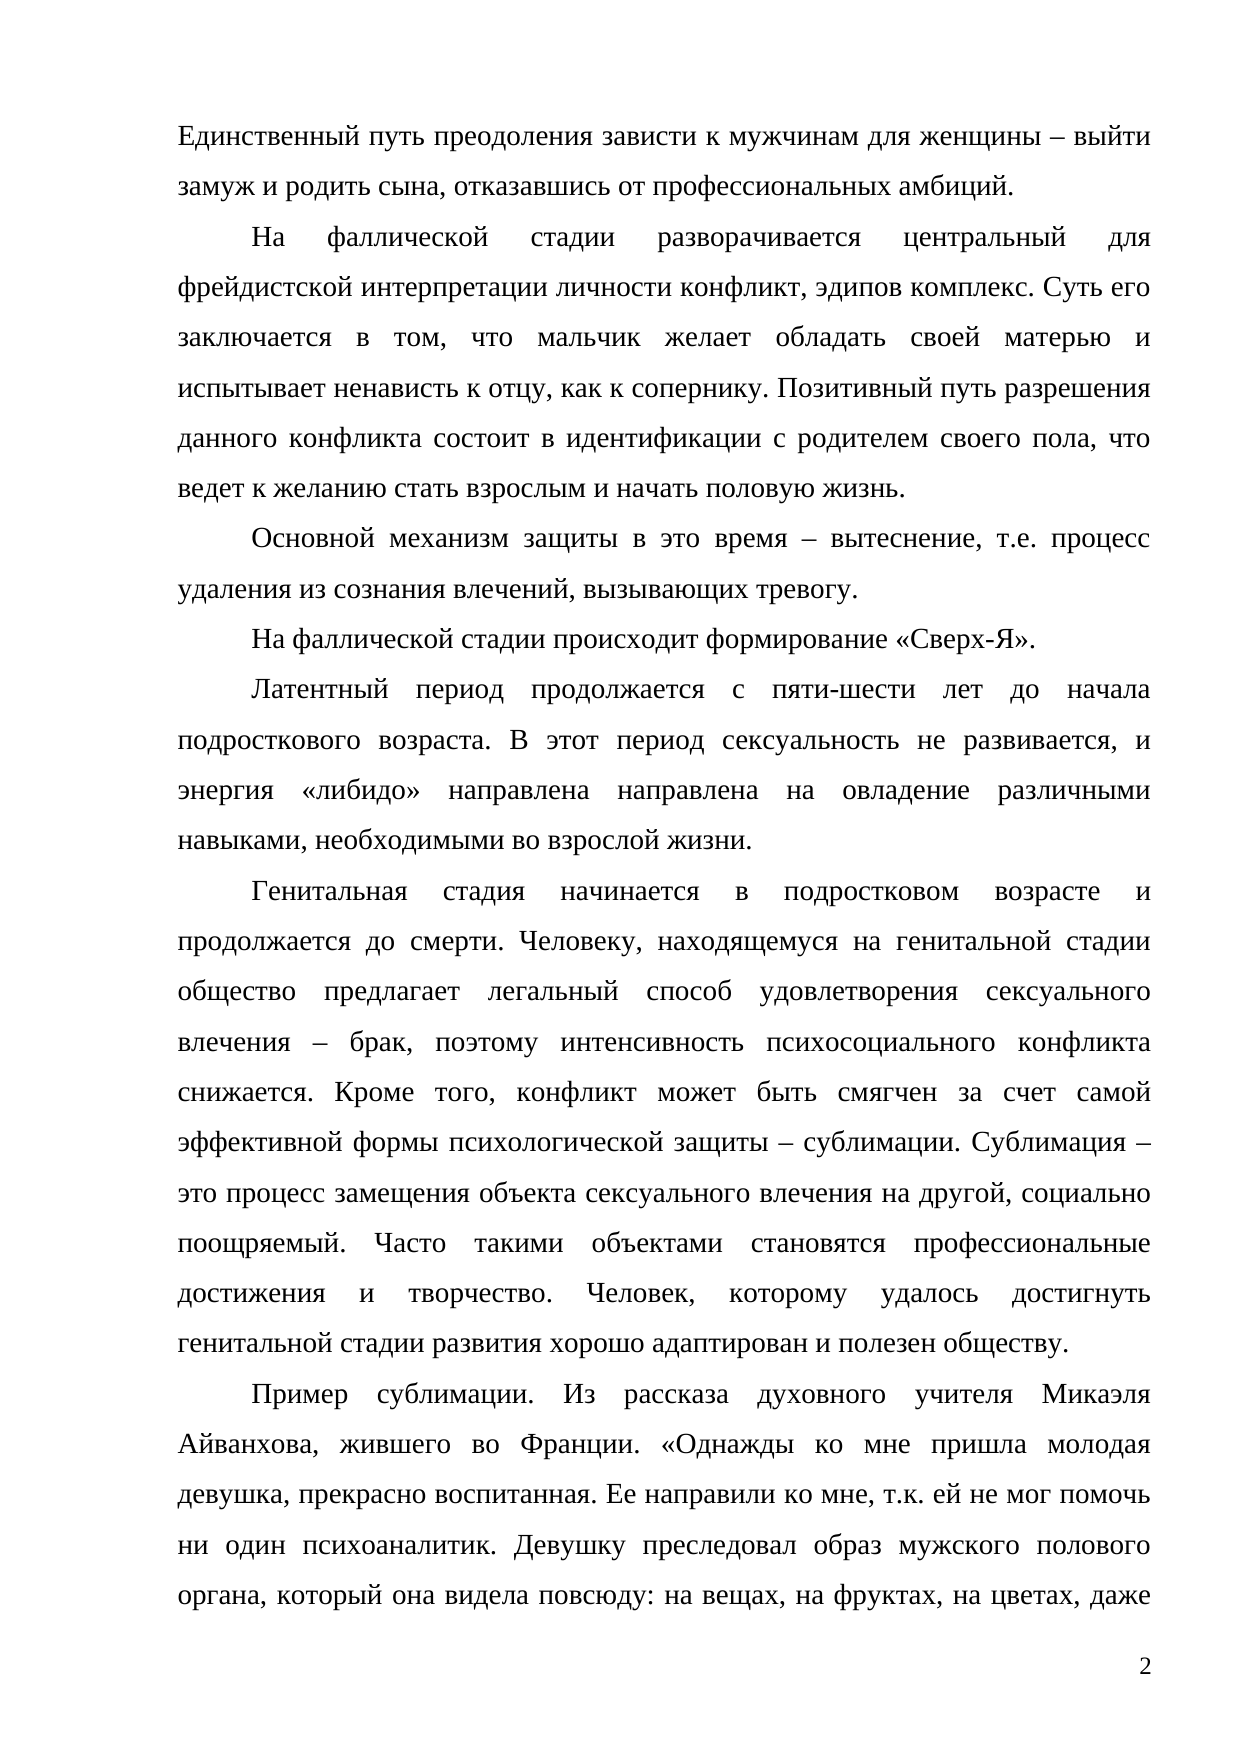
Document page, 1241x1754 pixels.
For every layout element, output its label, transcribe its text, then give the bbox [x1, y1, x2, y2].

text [177, 1376, 1152, 1611]
text Основной механизм защиты в это время – вытеснение, т.е. процесс удаления из сознания влечений, вызывающих тревогу. [177, 521, 1152, 604]
text Латентный период продолжается с пяти-шести лет до начала подросткового возраста. В этот период сексуальность не развивается, и энергия «либидо» направлена направлена на овладение различными навыками, необходимыми во взрослой жизни. [177, 672, 1152, 856]
text На фаллической стадии разворачивается центральный для фрейдистской интерпретации личности конфликт, эдипов комплекс. Суть его заключается в том, что мальчик желает обладать своей матерью и испытывает ненависть к отцу, как к сопернику. Позитивный путь разрешения данного конфликта состоит в идентификации с родителем своего пола, что ведет к желанию стать взрослым и начать половую жизнь. [177, 219, 1152, 504]
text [177, 118, 1152, 202]
text На фаллической стадии происходит формирование «Сверх-Я». [177, 621, 1152, 655]
text Генитальная стадия начинается в подростковом возрасте и продолжается до смерти. Человеку, находящемуся на генитальной стадии общество предлагает легальный способ удовлетворения сексуального влечения – брак, поэтому интенсивность психосоциального конфликта снижается. Кроме того, конфликт может быть смягчен за счет самой эффективной формы психологической защиты – сублимации. Сублимация – это процесс замещения объекта сексуального влечения на другой, социально поощряемый. Часто такими объектами становятся профессиональные достижения и творчество. Человек, которому удалось достигнуть генитальной стадии развития хорошо адаптирован и полезен обществу. [177, 873, 1152, 1359]
